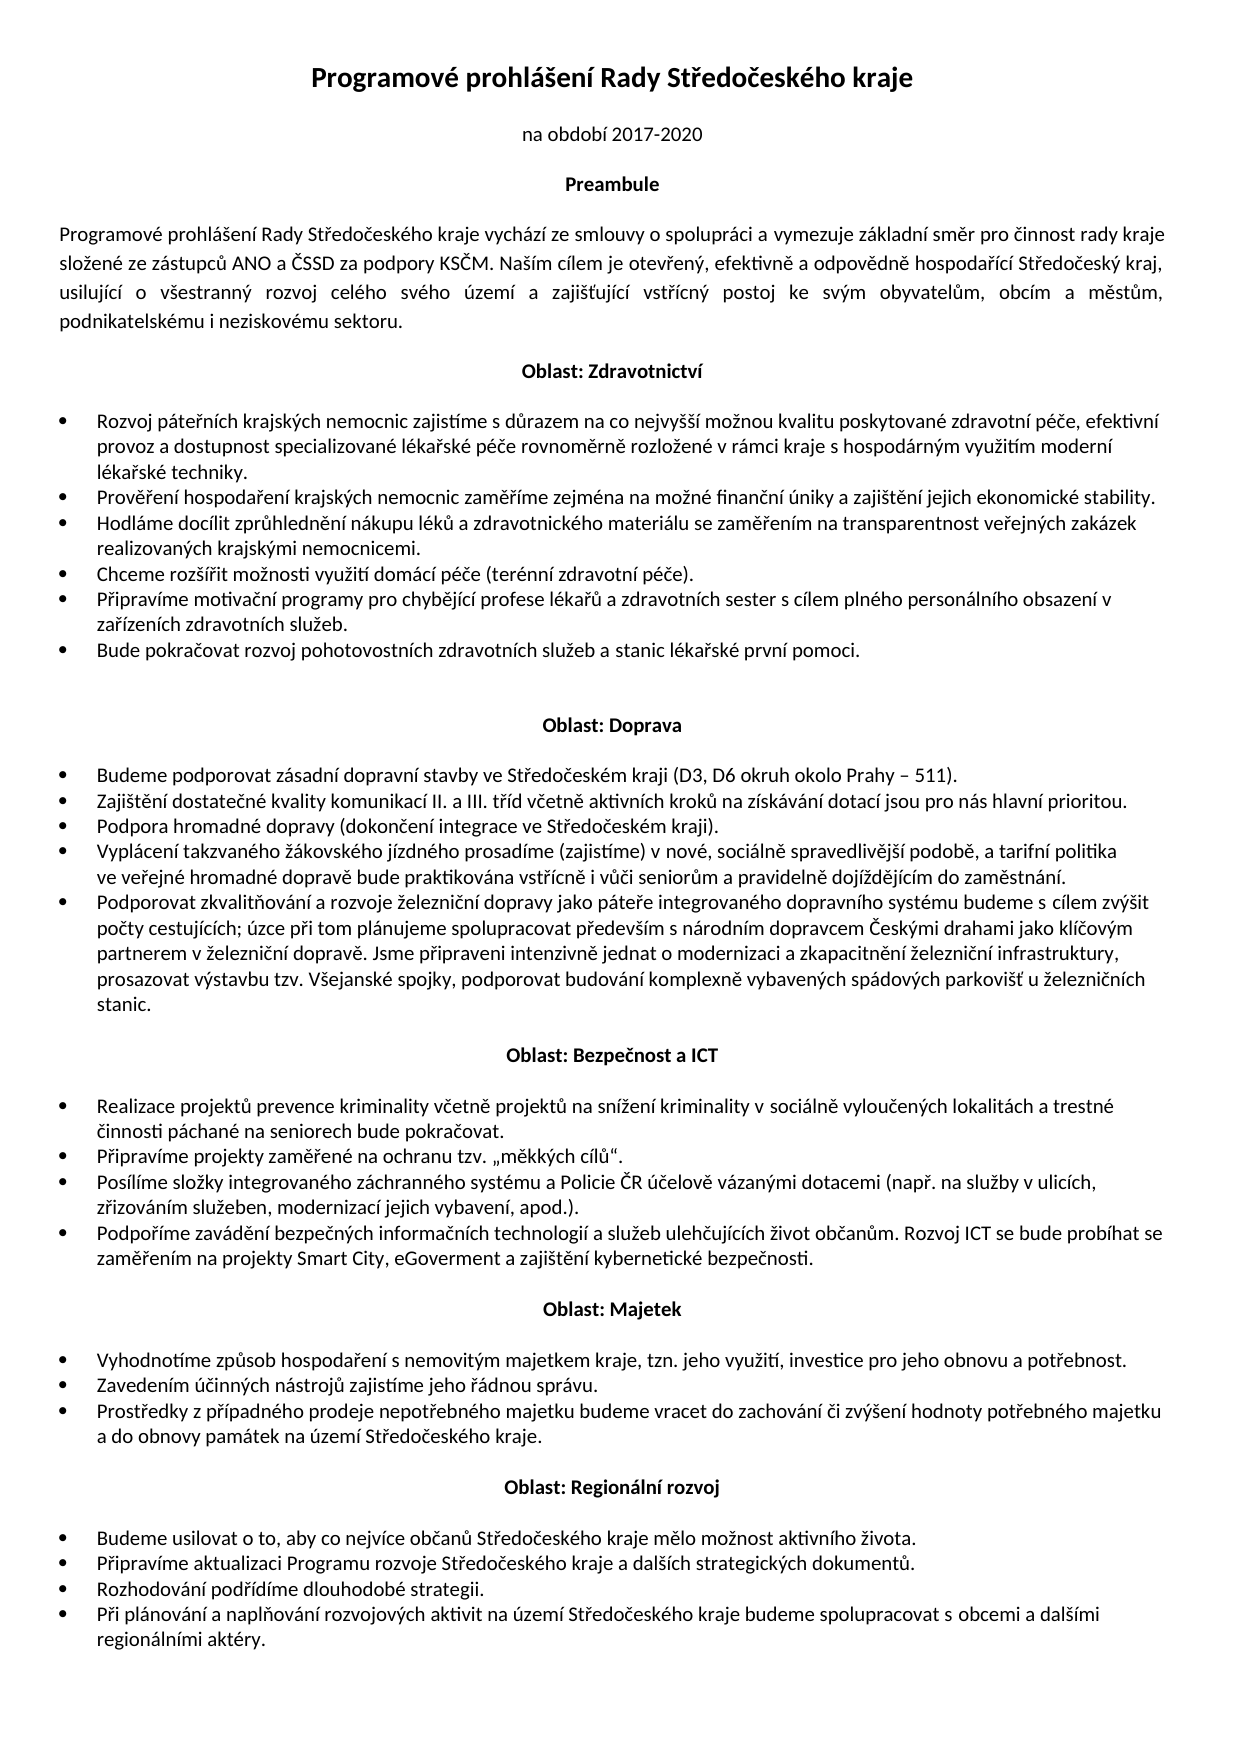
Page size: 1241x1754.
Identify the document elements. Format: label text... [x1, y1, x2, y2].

list Připravíme motivační programy pro chybějící profese lékařů a zdravotních sester s cílem plného personálního obsazení v zařízeních zdravotních služeb. [59, 586, 1165, 637]
list Posílíme složky integrovaného záchranného systému a Policie ČR účelově vázanými dotacemi (např. na služby v ulicích, zřizováním služeben, modernizací jejich vybavení, apod.). [59, 1169, 1165, 1220]
text Oblast: Regionální rozvoj [59, 1474, 1165, 1499]
text Oblast: Bezpečnost a ICT [59, 1042, 1165, 1067]
list Připravíme projekty zaměřené na ochranu tzv. „měkkých cílů“. [59, 1144, 1165, 1169]
text Programové prohlášení Rady Středočeského kraje [59, 59, 1165, 95]
text Oblast: Doprava [59, 712, 1165, 738]
list Hodláme docílit zprůhlednění nákupu léků a zdravotnického materiálu se zaměřením na transparentnost veřejných zakázek realizovaných krajskými nemocnicemi. [59, 510, 1165, 561]
list Při plánování a naplňování rozvojových aktivit na území Středočeského kraje budeme spolupracovat s obcemi a dalšími regionálními aktéry. [59, 1601, 1165, 1652]
list Připravíme aktualizaci Programu rozvoje Středočeského kraje a dalších strategických dokumentů. [59, 1550, 1165, 1576]
list Podporovat zkvalitňování a rozvoje železniční dopravy jako páteře integrovaného dopravního systému budeme s cílem zvýšit počty cestujících; úzce při tom plánujeme spolupracovat především s národním dopravcem Českými drahami jako klíčovým partnerem v železniční dopravě. Jsme připraveni intenzivně jednat o modernizaci a zkapacitnění železniční infrastruktury, prosazovat výstavbu tzv. Všejanské spojky, podporovat budování komplexně vybavených spádových parkovišť u železničních stanic. [59, 889, 1165, 1017]
text Oblast: Zdravotnictví [59, 358, 1165, 384]
list Prověření hospodaření krajských nemocnic zaměříme zejména na možné finanční úniky a zajištění jejich ekonomické stability. [59, 484, 1165, 510]
text Oblast: Majetek [59, 1296, 1165, 1322]
list Zavedením účinných nástrojů zajistíme jeho řádnou správu. [59, 1372, 1165, 1398]
text Programové prohlášení Rady Středočeského kraje vychází ze smlouvy o spolupráci a vymezuje základní směr pro činnost rady kraje složené ze zástupců ANO a ČSSD za podpory KSČM. Naším cílem je otevřený, efektivně a odpovědně hospodařící Středočeský kraj, usilující o všestranný rozvoj celého svého území a zajišťující vstřícný postoj ke svým obyvatelům, obcím a městům, podnikatelskému i neziskovému sektoru. [59, 221, 1165, 334]
list Podpora hromadné dopravy (dokončení integrace ve Středočeském kraji). [59, 813, 1165, 839]
list Vyhodnotíme způsob hospodaření s nemovitým majetkem kraje, tzn. jeho využití, investice pro jeho obnovu a potřebnost. [59, 1347, 1165, 1372]
list Bude pokračovat rozvoj pohotovostních zdravotních služeb a stanic lékařské první pomoci. [59, 637, 1165, 662]
list Prostředky z případného prodeje nepotřebného majetku budeme vracet do zachování či zvýšení hodnoty potřebného majetku a do obnovy památek na území Středočeského kraje. [59, 1398, 1165, 1449]
list Rozhodování podřídíme dlouhodobé strategii. [59, 1576, 1165, 1601]
list Budeme usilovat o to, aby co nejvíce občanů Středočeského kraje mělo možnost aktivního života. [59, 1525, 1165, 1550]
list Zajištění dostatečné kvality komunikací II. a III. tříd včetně aktivních kroků na získávání dotací jsou pro nás hlavní prioritou. [59, 788, 1165, 813]
list Podpoříme zavádění bezpečných informačních technologií a služeb ulehčujících život občanům. Rozvoj ICT se bude probíhat se zaměřením na projekty Smart City, eGoverment a zajištění kybernetické bezpečnosti. [59, 1220, 1165, 1271]
list Realizace projektů prevence kriminality včetně projektů na snížení kriminality v sociálně vyloučených lokalitách a trestné činnosti páchané na seniorech bude pokračovat. [59, 1093, 1165, 1144]
text Preambule [59, 171, 1165, 196]
list Vyplácení takzvaného žákovského jízdného prosadíme (zajistíme) v nové, sociálně spravedlivější podobě, a tarifní politika ve veřejné hromadné dopravě bude praktikována vstřícně i vůči seniorům a pravidelně dojíždějícím do zaměstnání. [59, 839, 1165, 889]
text na období 2017-2020 [59, 121, 1165, 146]
list Budeme podporovat zásadní dopravní stavby ve Středočeském kraji (D3, D6 okruh okolo Prahy – 511). [59, 762, 1165, 788]
list Chceme rozšířit možnosti využití domácí péče (terénní zdravotní péče). [59, 561, 1165, 586]
list Rozvoj páteřních krajských nemocnic zajistíme s důrazem na co nejvyšší možnou kvalitu poskytované zdravotní péče, efektivní provoz a dostupnost specializované lékařské péče rovnoměrně rozložené v rámci kraje s hospodárným využitím moderní lékařské techniky. [59, 408, 1165, 484]
